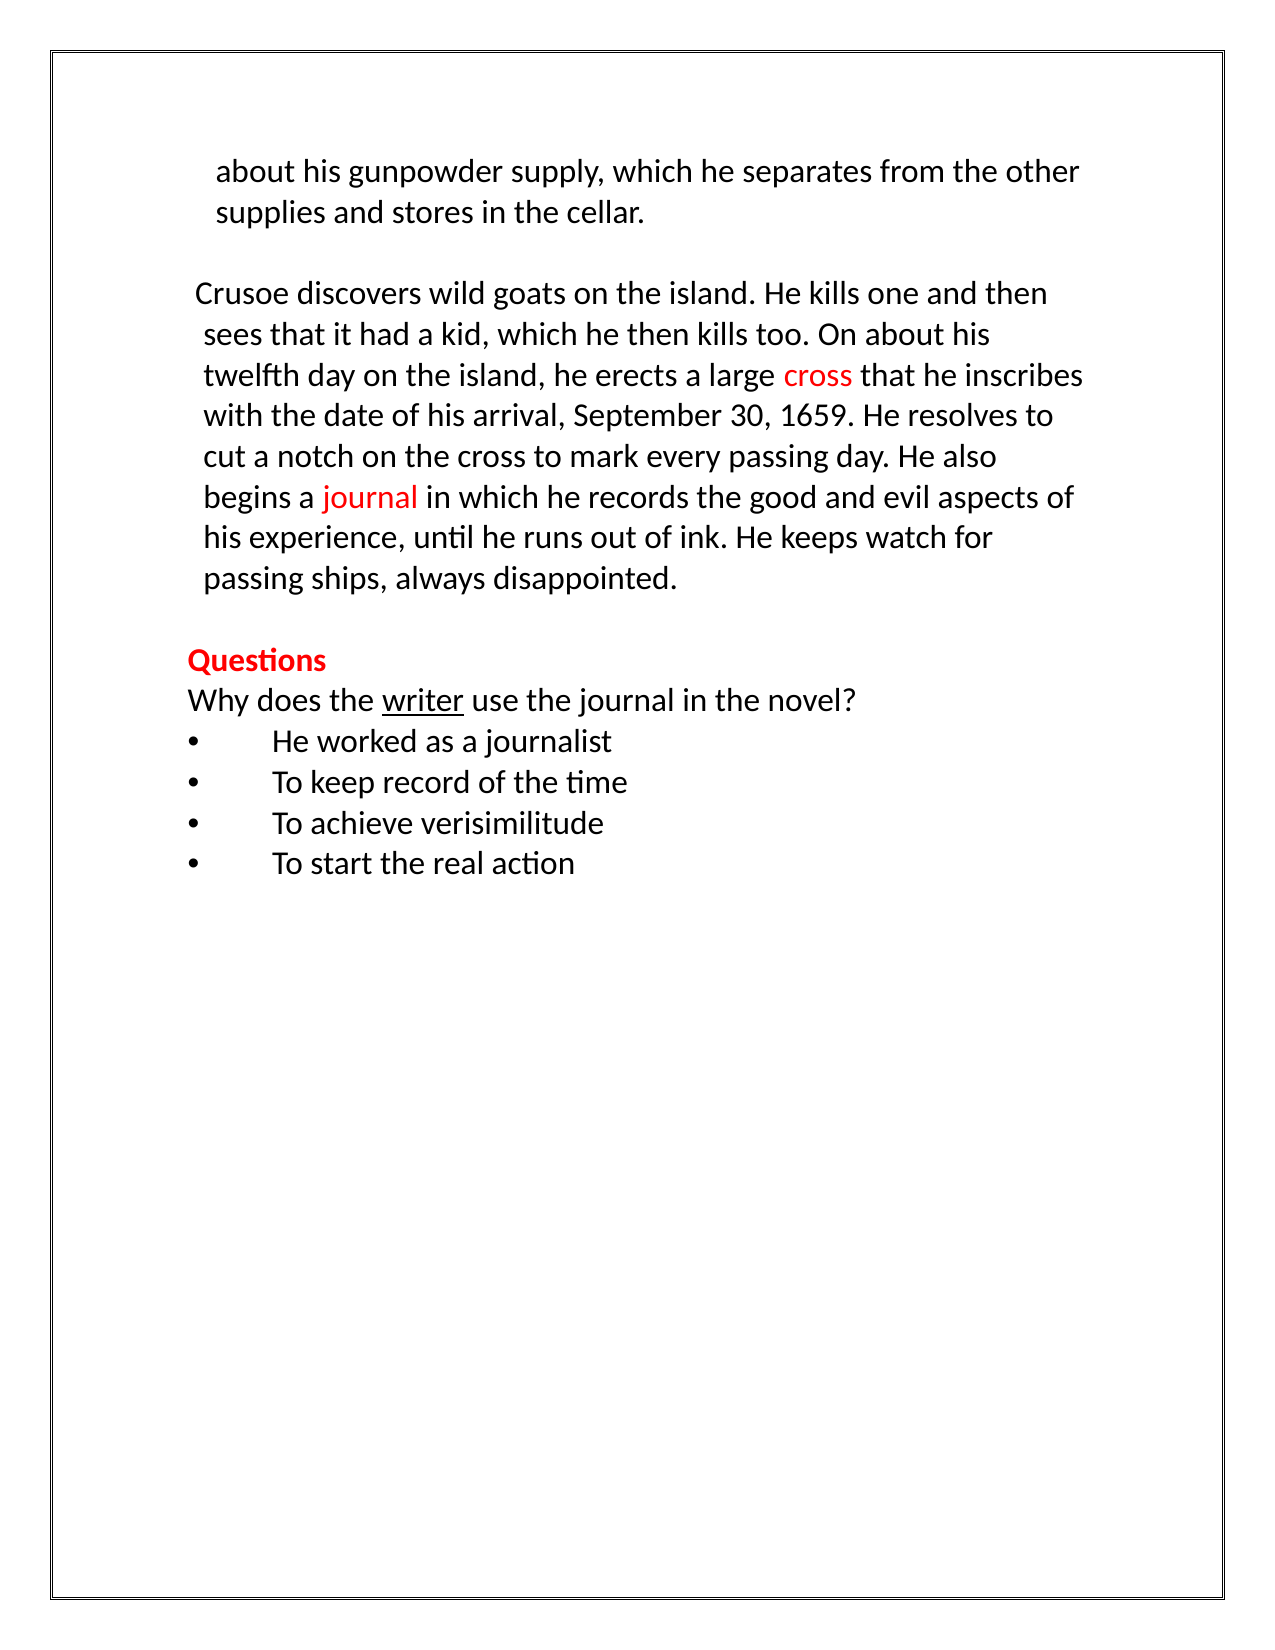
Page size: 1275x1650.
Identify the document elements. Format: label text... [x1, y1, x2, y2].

text Crusoe discovers wild goats on the island. He kills one and then sees that it had a kid, which he then kills too. On about his twelfth day on the island, he erects a large cross that he inscribes with the date of his arrival, September 30, 1659. He resolves to cut a notch on the cross to mark every passing day. He also begins a journal in which he records the good and evil aspects of his experience, until he runs out of ink. He keeps watch for passing ships, always disappointed. [187, 272, 1087, 598]
list To start the real action [187, 842, 1087, 883]
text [187, 150, 1087, 231]
list To achieve verisimilitude [187, 802, 1087, 842]
text Questions [187, 639, 1087, 679]
text Why does the writer use the journal in the novel? [187, 679, 1087, 720]
list He worked as a journalist [187, 720, 1087, 761]
list To keep record of the time [187, 761, 1087, 802]
